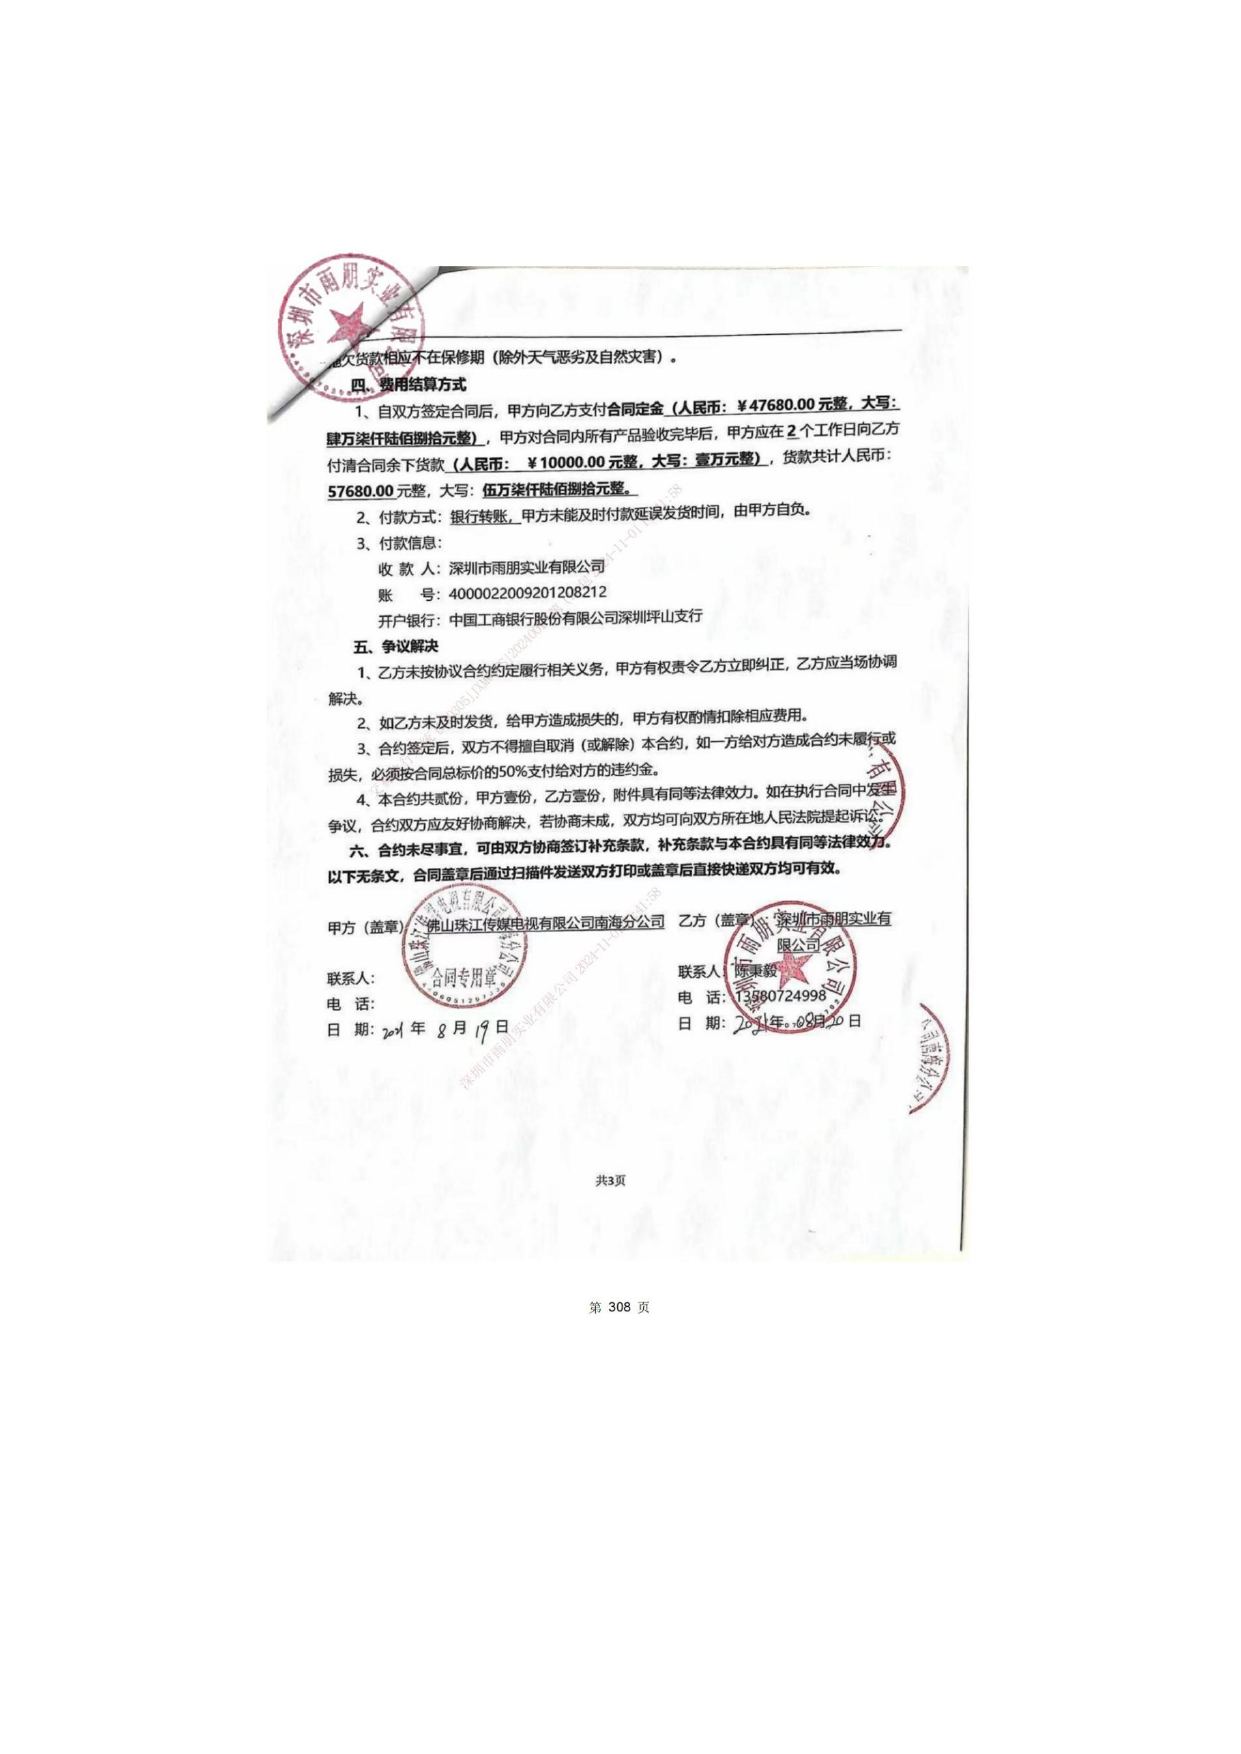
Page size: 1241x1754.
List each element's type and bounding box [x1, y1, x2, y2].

picture [187, 162, 1052, 1385]
